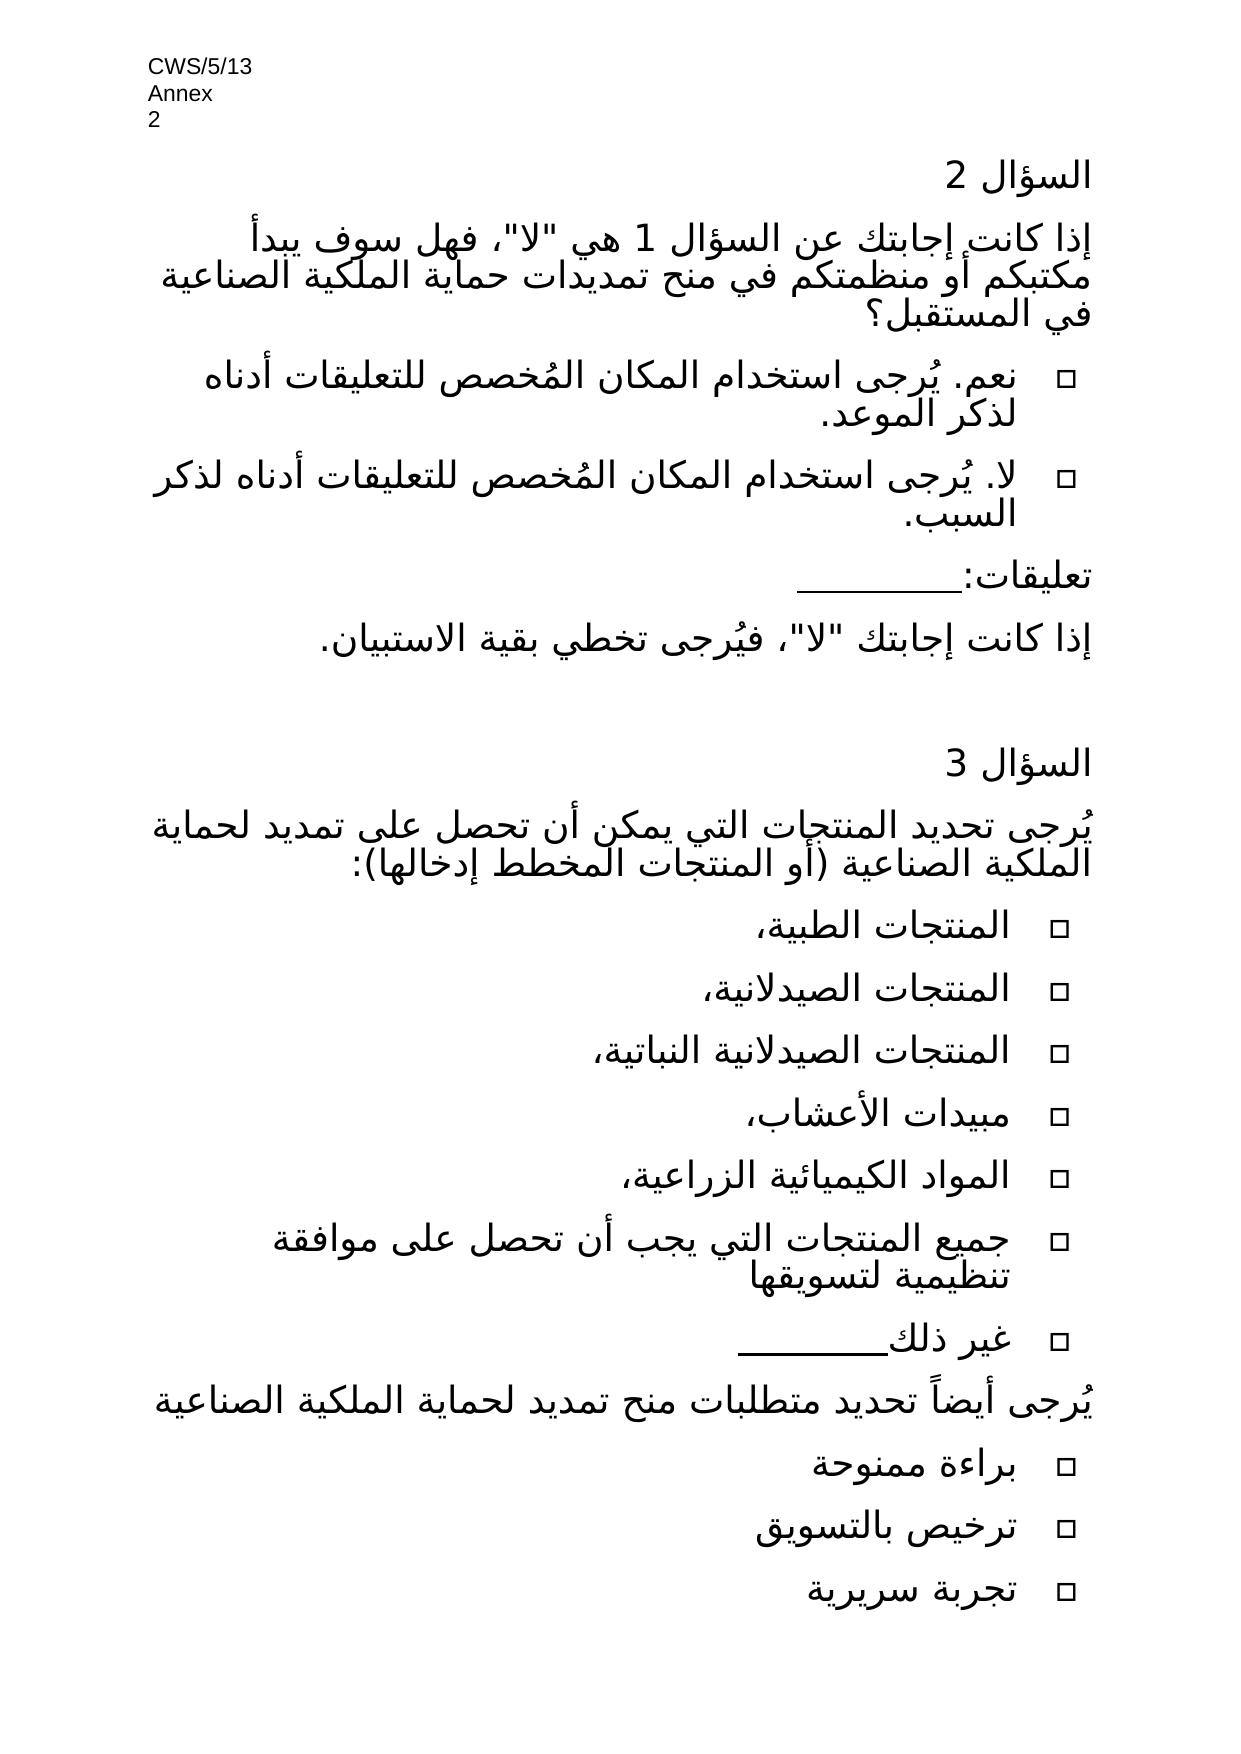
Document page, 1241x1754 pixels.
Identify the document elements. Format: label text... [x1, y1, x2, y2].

list المواد الكيميائية الزراعية، [148, 1158, 1048, 1196]
list المنتجات الصيدلانية، [148, 971, 1048, 1008]
list تجربة سريرية [148, 1571, 1055, 1608]
list جميع المنتجات التي يجب أن تحصل على موافقة تنظيمية لتسويقها [148, 1221, 1048, 1296]
text السؤال 2 [148, 158, 1093, 196]
list المنتجات الصيدلانية النباتية، [148, 1033, 1048, 1071]
list لا. يُرجى استخدام المكان المُخصص للتعليقات أدناه لذكر السبب. [148, 458, 1055, 533]
list نعم. يُرجى استخدام المكان المُخصص للتعليقات أدناه لذكر الموعد. [148, 358, 1055, 433]
text إذا كانت إجابتك "لا"، فيُرجى تخطي بقية الاستبيان. [148, 621, 1093, 658]
list غير ذلك [148, 1321, 1048, 1358]
list مبيدات الأعشاب، [148, 1096, 1048, 1133]
list براءة ممنوحة [148, 1446, 1055, 1483]
text السؤال 3 [148, 746, 1093, 783]
list ترخيص بالتسويق [148, 1508, 1055, 1546]
text يُرجى أيضاً تحديد متطلبات منح تمديد لحماية الملكية الصناعية [148, 1383, 1093, 1421]
text إذا كانت إجابتك عن السؤال 1 هي "لا"، فهل سوف يبدأ مكتبكم أو منظمتكم في منح تمديدات حماية الملكية الصناعية في المستقبل؟ [148, 221, 1093, 333]
text يُرجى تحديد المنتجات التي يمكن أن تحصل على تمديد لحماية الملكية الصناعية (أو المنتجات المخطط إدخالها): [148, 808, 1093, 883]
text تعليقات: [148, 558, 1093, 596]
list المنتجات الطبية، [148, 908, 1048, 946]
